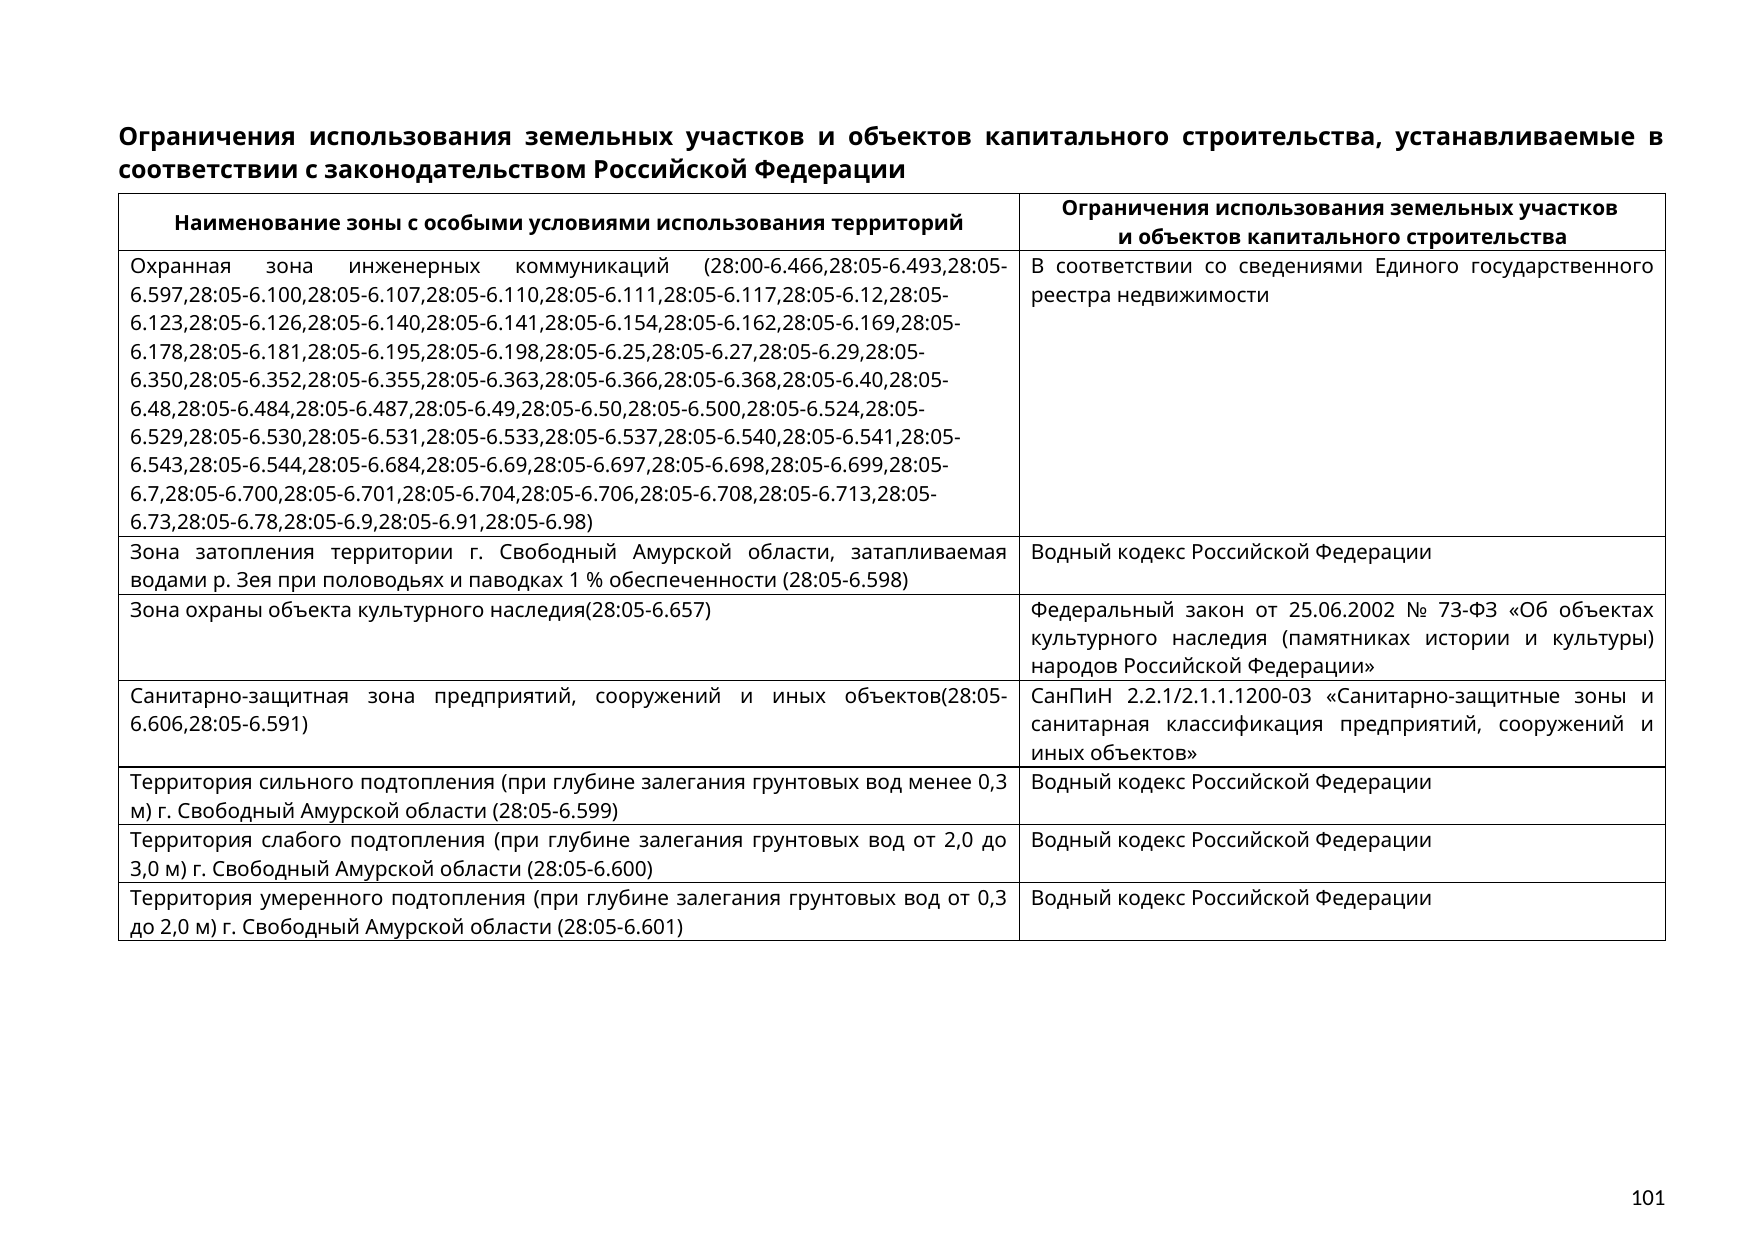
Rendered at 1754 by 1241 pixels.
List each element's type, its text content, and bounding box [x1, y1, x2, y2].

table_cell Федеральный закон от 25.06.2002 № 73-ФЗ «Об объектах культурного наследия (памятниках истории и культуры) народов Российской Федерации» [1020, 595, 1665, 680]
table_cell Водный кодекс Российской Федерации [1020, 883, 1665, 940]
subtitle Ограничения использования земельных участков и объектов капитального строительства, устанавливаемые в соответствии с законодательством Российской Федерации [118, 118, 1665, 186]
table_cell Зона охраны объекта культурного наследия(28:05-6.657) [119, 595, 1019, 680]
table_cell Зона затопления территории г. Свободный Амурской области, затапливаемая водами р. Зея при половодьях и паводках 1 % обеспеченности (28:05-6.598) [119, 537, 1019, 594]
table_cell Водный кодекс Российской Федерации [1020, 825, 1665, 882]
table_cell Территория умеренного подтопления (при глубине залегания грунтовых вод от 0,3 до 2,0 м) г. Свободный Амурской области (28:05-6.601) [119, 883, 1019, 940]
table_cell Водный кодекс Российской Федерации [1020, 768, 1665, 824]
table_cell Территория сильного подтопления (при глубине залегания грунтовых вод менее 0,3 м) г. Свободный Амурской области (28:05-6.599) [119, 768, 1019, 824]
table_header Наименование зоны с особыми условиями использования территорий [119, 194, 1019, 250]
table_cell Водный кодекс Российской Федерации [1020, 537, 1665, 594]
table_cell В соответствии со сведениями Единого государственного реестра недвижимости [1020, 251, 1665, 536]
table_header Ограничения использования земельных участков и объектов капитального строительства [1020, 194, 1665, 250]
table_cell СанПиН 2.2.1/2.1.1.1200-03 «Санитарно-защитные зоны и санитарная классификация предприятий, сооружений и иных объектов» [1020, 681, 1665, 766]
table_cell Территория слабого подтопления (при глубине залегания грунтовых вод от 2,0 до 3,0 м) г. Свободный Амурской области (28:05-6.600) [119, 825, 1019, 882]
table_cell Санитарно-защитная зона предприятий, сооружений и иных объектов(28:05-6.606,28:05-6.591) [119, 681, 1019, 766]
table_cell Охранная зона инженерных коммуникаций (28:00-6.466,28:05-6.493,28:05-6.597,28:05-6.100,28:05-6.107,28:05-6.110,28:05-6.111,28:05-6.117,28:05-6.12,28:05-6.123,28:05-6.126,28:05-6.140,28:05-6.141,28:05-6.154,28:05-6.162,28:05-6.169,28:05-6.178,28:05-6.181,28:05-6.195,28:05-6.198,28:05-6.25,28:05-6.27,28:05-6.29,28:05-6.350,28:05-6.352,28:05-6.355,28:05-6.363,28:05-6.366,28:05-6.368,28:05-6.40,28:05-6.48,28:05-6.484,28:05-6.487,28:05-6.49,28:05-6.50,28:05-6.500,28:05-6.524,28:05-6.529,28:05-6.530,28:05-6.531,28:05-6.533,28:05-6.537,28:05-6.540,28:05-6.541,28:05-6.543,28:05-6.544,28:05-6.684,28:05-6.69,28:05-6.697,28:05-6.698,28:05-6.699,28:05-6.7,28:05-6.700,28:05-6.701,28:05-6.704,28:05-6.706,28:05-6.708,28:05-6.713,28:05-6.73,28:05-6.78,28:05-6.9,28:05-6.91,28:05-6.98) [119, 251, 1019, 536]
